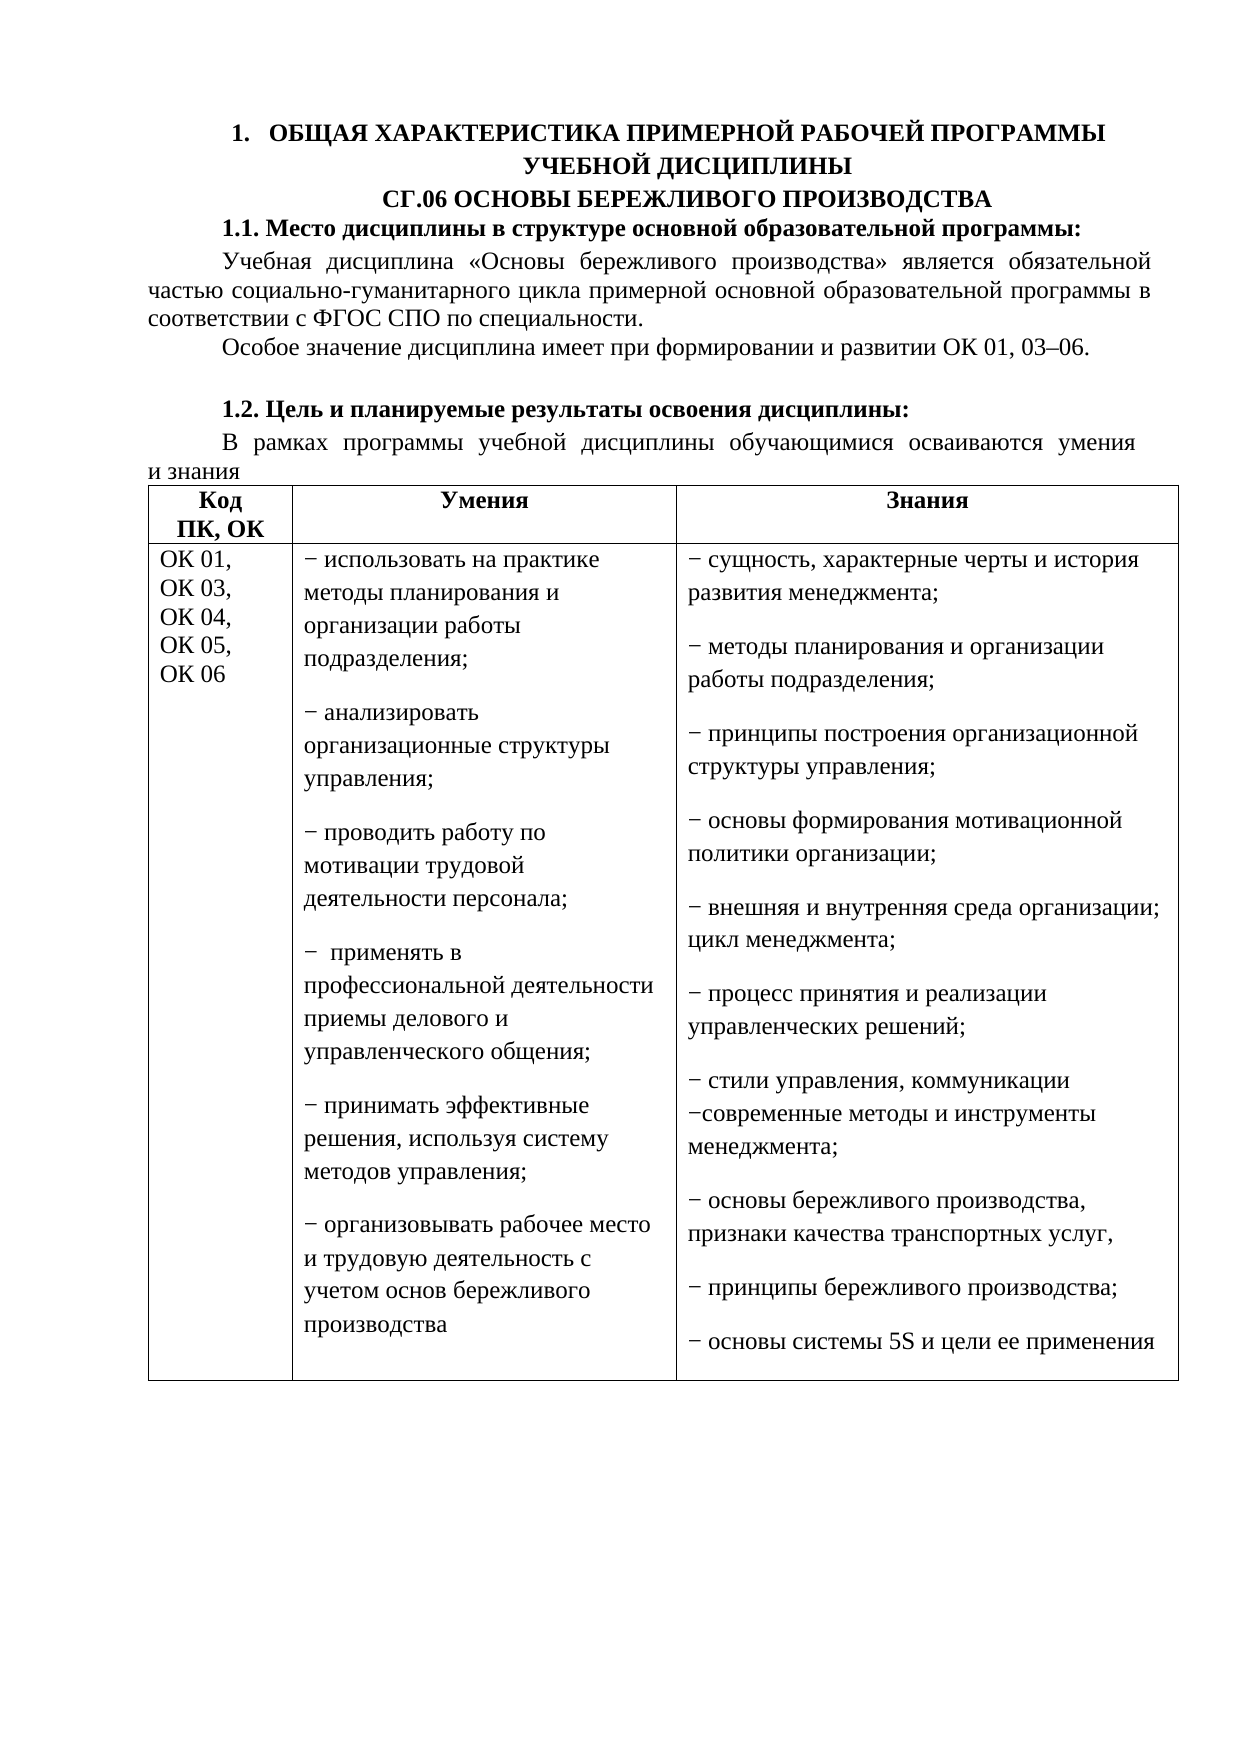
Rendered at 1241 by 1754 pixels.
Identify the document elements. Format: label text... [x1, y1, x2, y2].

table_cell ОК 01, ОК 03, ОК 04, ОК 05, ОК 06 [149, 544, 292, 1380]
table_cell − использовать на практике методы планирования и организации работы подразделения; − анализировать организационные структуры управления; − проводить работу по мотивации трудовой деятельности персонала; − применять в профессиональной деятельности приемы делового и управленческого общения; − принимать эффективные решения, используя систему методов управления; − организовывать рабочее место и трудовую деятельность с учетом основ бережливого производства [293, 544, 676, 1380]
text СГ.06 ОСНОВЫ БЕРЕЖЛИВОГО ПРОИЗВОДСТВА [223, 184, 1152, 213]
table_cell − сущность, характерные черты и история развития менеджмента; − методы планирования и организации работы подразделения; − принципы построения организационной структуры управления; − основы формирования мотивационной политики организации; − внешняя и внутренняя среда организации; цикл менеджмента; − процесс принятия и реализации управленческих решений; − стили управления, коммуникации −современные методы и инструменты менеджмента; − основы бережливого производства, признаки качества транспортных услуг, − принципы бережливого производства; − основы системы 5S и цели ее применения [677, 544, 1178, 1380]
table_header Знания [677, 486, 1178, 543]
table_header Умения [293, 486, 676, 543]
text В рамках программы учебной дисциплины обучающимися осваиваются умения и знания [148, 427, 1152, 484]
text 1.1. Место дисциплины в структуре основной образовательной программы: [148, 213, 1152, 242]
table_header Код ПК, ОК [149, 486, 292, 543]
list ОБЩАЯ ХАРАКТЕРИСТИКА ПРИМЕРНОЙ РАБОЧЕЙ ПРОГРАММЫ УЧЕБНОЙ ДИСЦИПЛИНЫ [185, 118, 1152, 180]
text 1.2. Цель и планируемые результаты освоения дисциплины: [148, 394, 1152, 423]
text Особое значение дисциплина имеет при формировании и развитии ОК 01, 03–06. [148, 332, 1152, 361]
text Учебная дисциплина «Основы бережливого производства» является обязательной частью социально-гуманитарного цикла примерной основной образовательной программы в соответствии с ФГОС СПО по специальности. [148, 246, 1152, 332]
